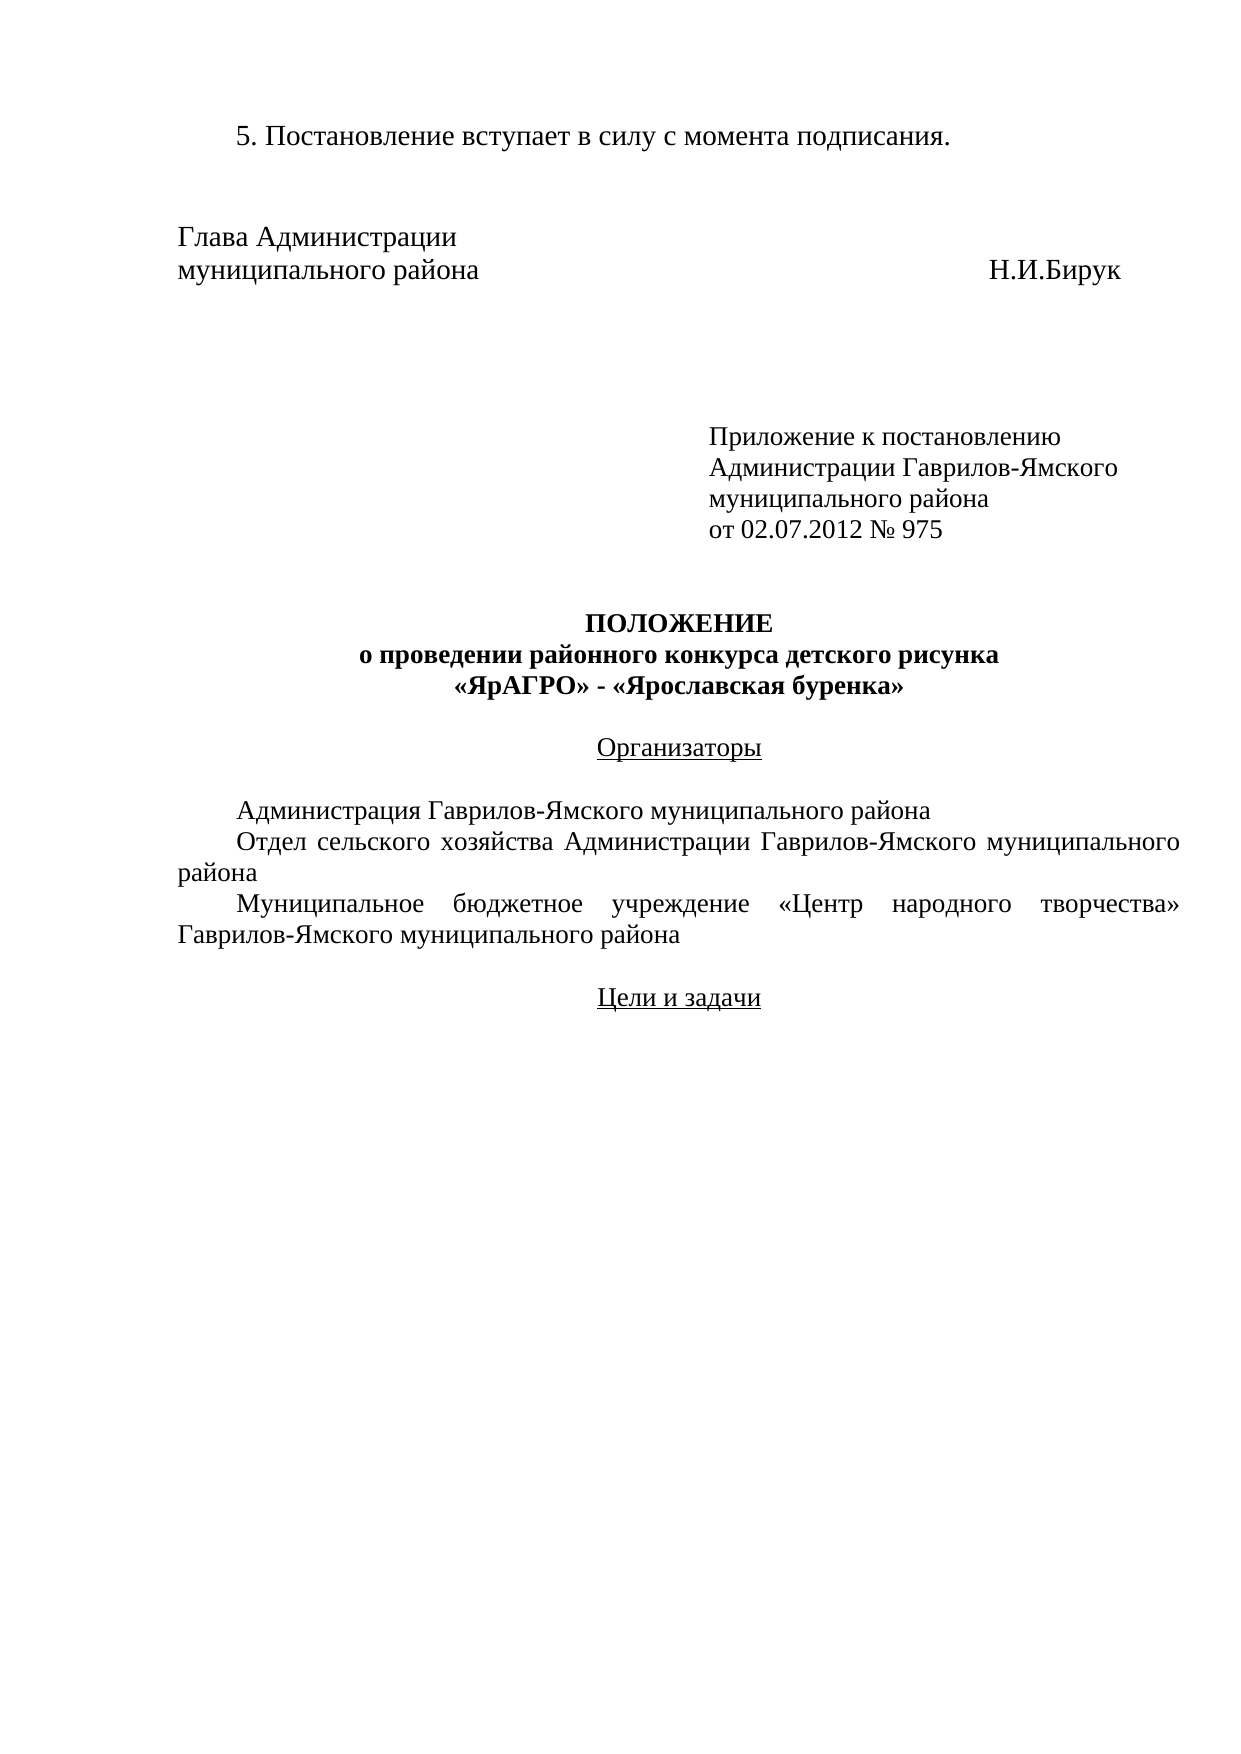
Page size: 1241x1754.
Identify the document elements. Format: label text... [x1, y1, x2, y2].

text Глава Администрации [177, 219, 1181, 252]
text Приложение к постановлению [177, 420, 1181, 451]
text 5. Постановление вступает в силу с момента подписания. [177, 118, 1181, 152]
text Муниципальное бюджетное учреждение «Центр народного творчества» Гаврилов-Ямского муниципального района [177, 887, 1181, 949]
text муниципального района Н.И.Бирук [177, 252, 1181, 286]
text ПОЛОЖЕНИЕ [177, 607, 1181, 638]
text о проведении районного конкурса детского рисунка [177, 638, 1181, 669]
text от 02.07.2012 № 975 [177, 513, 1181, 544]
text Администрации Гаврилов-Ямского [177, 451, 1181, 482]
text Администрация Гаврилов-Ямского муниципального района [177, 794, 1181, 825]
text Отдел сельского хозяйства Администрации Гаврилов-Ямского муниципального района [177, 825, 1181, 887]
text Цели и задачи [177, 981, 1181, 1012]
text «ЯрАГРО» - «Ярославская буренка» [177, 669, 1181, 700]
text муниципального района [177, 482, 1181, 513]
text Организаторы [177, 731, 1181, 763]
